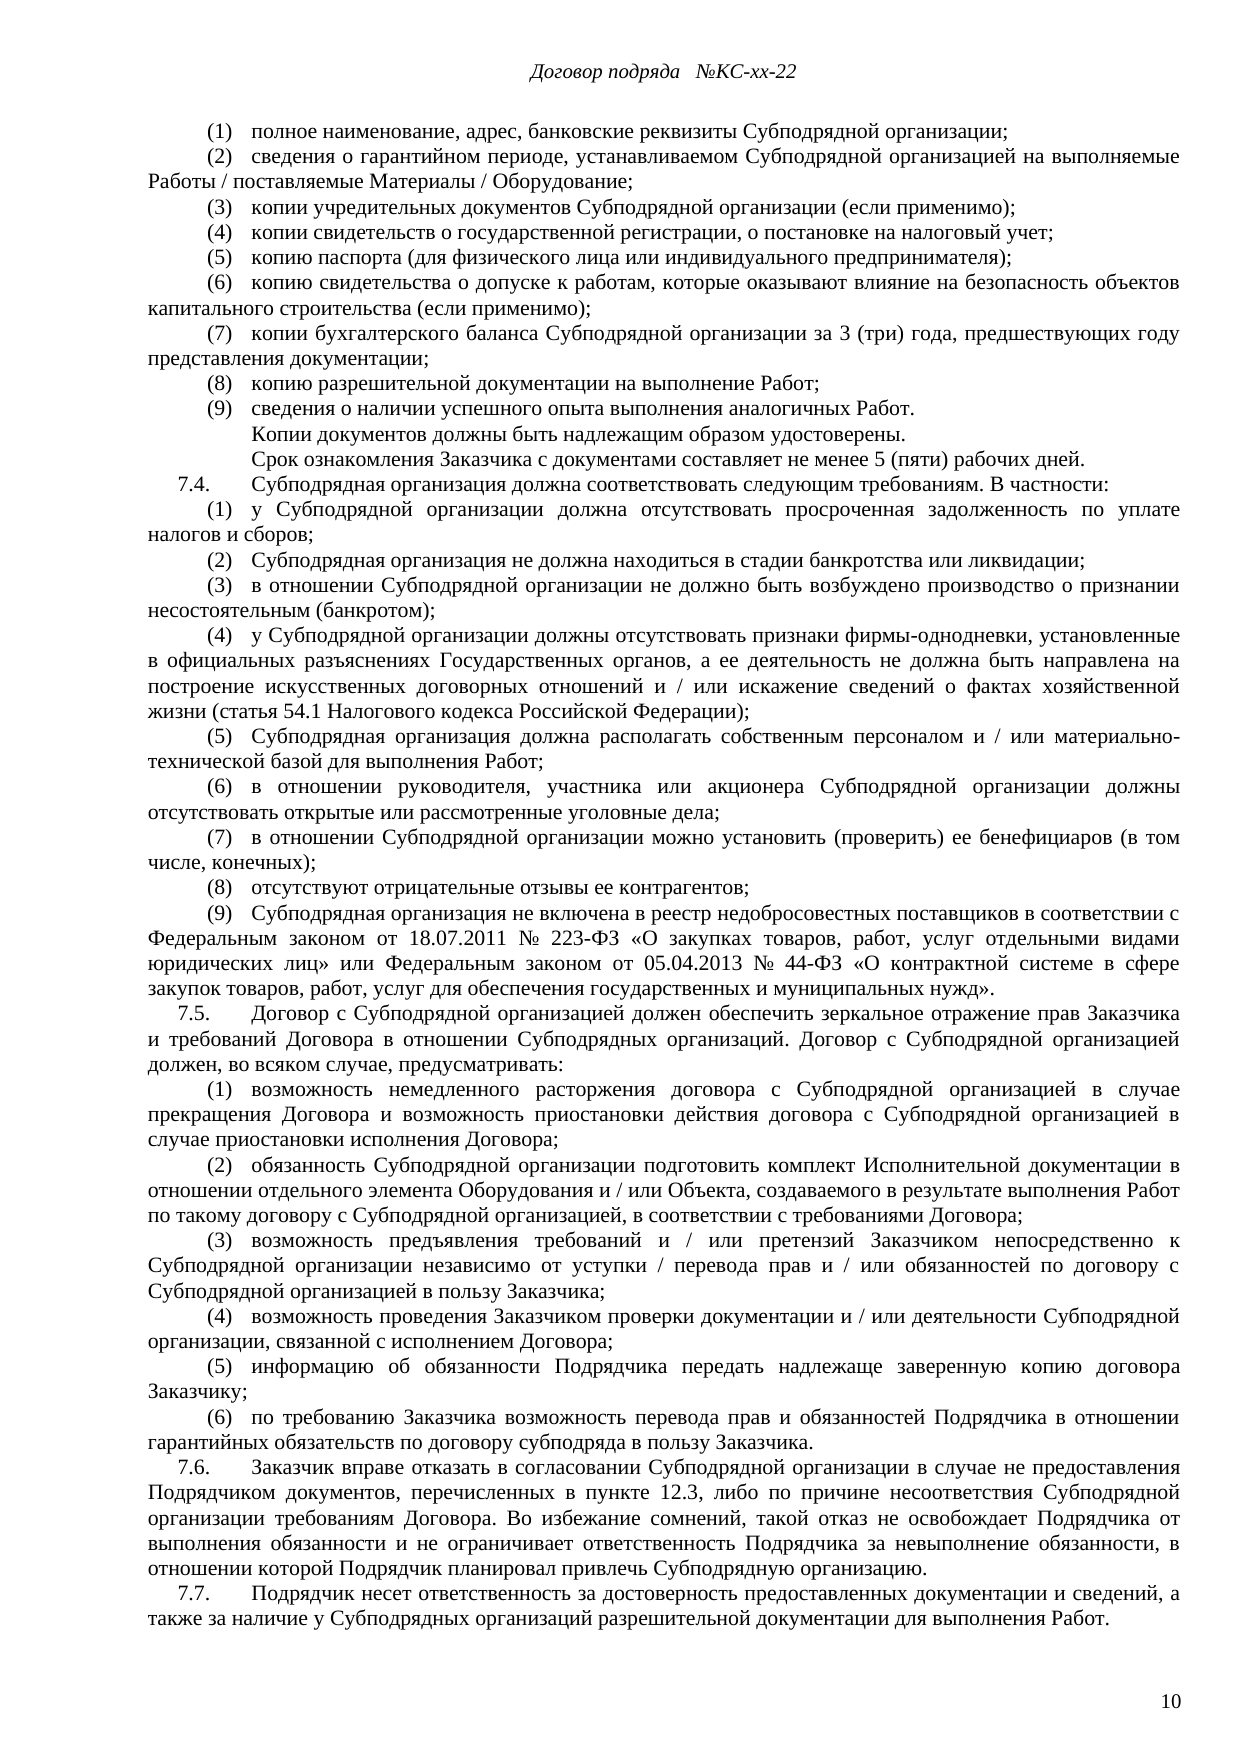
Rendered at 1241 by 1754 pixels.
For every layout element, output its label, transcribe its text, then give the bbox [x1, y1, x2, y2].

text сведения о гарантийном периоде, устанавливаемом Субподрядной организацией на выполняемые Работы / поставляемые Материалы / Оборудование; [148, 143, 1181, 194]
text возможность немедленного расторжения договора с Субподрядной организацией в случае прекращения Договора и возможность приостановки действия договора с Субподрядной организацией в случае приостановки исполнения Договора; [148, 1076, 1181, 1152]
text Субподрядная организация должна соответствовать следующим требованиям. В частности: [148, 471, 1181, 496]
text в отношении Субподрядной организации можно установить (проверить) ее бенефициаров (в том числе, конечных); [148, 824, 1181, 874]
text копию разрешительной документации на выполнение Работ; [148, 370, 1181, 395]
text у Субподрядной организации должны отсутствовать признаки фирмы-однодневки, установленные в официальных разъяснениях Государственных органов, а ее деятельность не должна быть направлена на построение искусственных договорных отношений и / или искажение сведений о фактах хозяйственной жизни (статья 54.1 Налогового кодекса Российской Федерации); [148, 622, 1181, 723]
text возможность предъявления требований и / или претензий Заказчиком непосредственно к Субподрядной организации независимо от уступки / перевода прав и / или обязанностей по договору с Субподрядной организацией в пользу Заказчика; [148, 1227, 1181, 1303]
text Субподрядная организация не включена в реестр недобросовестных поставщиков в соответствии с Федеральным законом от 18.07.2011 № 223-ФЗ «О закупках товаров, работ, услуг отдельными видами юридических лиц» или Федеральным законом от 05.04.2013 № 44-ФЗ «О контрактной системе в сфере закупок товаров, работ, услуг для обеспечения государственных и муниципальных нужд». [148, 899, 1181, 1000]
text полное наименование, адрес, банковские реквизиты Субподрядной организации; [148, 118, 1181, 143]
text Договор с Субподрядной организацией должен обеспечить зеркальное отражение прав Заказчика и требований Договора в отношении Субподрядных организаций. Договор с Субподрядной организацией должен, во всяком случае, предусматривать: [148, 1000, 1181, 1076]
list Срок ознакомления Заказчика с документами составляет не менее 5 (пяти) рабочих дней. [148, 446, 1181, 471]
text Субподрядная организация не должна находиться в стадии банкротства или ликвидации; [148, 547, 1181, 572]
text информацию об обязанности Подрядчика передать надлежаще заверенную копию договора Заказчику; [148, 1353, 1181, 1404]
text у Субподрядной организации должна отсутствовать просроченная задолженность по уплате налогов и сборов; [148, 496, 1181, 547]
text Заказчик вправе отказать в согласовании Субподрядной организации в случае не предоставления Подрядчиком документов, перечисленных в пункте 12.3, либо по причине несоответствия Субподрядной организации требованиям Договора. Во избежание сомнений, такой отказ не освобождает Подрядчика от выполнения обязанности и не ограничивает ответственность Подрядчика за невыполнение обязанности, в отношении которой Подрядчик планировал привлечь Субподрядную организацию. [148, 1454, 1181, 1580]
text сведения о наличии успешного опыта выполнения аналогичных Работ. [148, 395, 1181, 421]
text копии бухгалтерского баланса Субподрядной организации за 3 (три) года, предшествующих году представления документации; [148, 320, 1181, 370]
text обязанность Субподрядной организации подготовить комплект Исполнительной документации в отношении отдельного элемента Оборудования и / или Объекта, создаваемого в результате выполнения Работ по такому договору с Субподрядной организацией, в соответствии с требованиями Договора; [148, 1152, 1181, 1227]
text возможность проведения Заказчиком проверки документации и / или деятельности Субподрядной организации, связанной с исполнением Договора; [148, 1303, 1181, 1353]
list Копии документов должны быть надлежащим образом удостоверены. [148, 421, 1181, 446]
text в отношении руководителя, участника или акционера Субподрядной организации должны отсутствовать открытые или рассмотренные уголовные дела; [148, 773, 1181, 824]
text Подрядчик несет ответственность за достоверность предоставленных документации и сведений, а также за наличие у Субподрядных организаций разрешительной документации для выполнения Работ. [148, 1580, 1181, 1631]
text копию паспорта (для физического лица или индивидуального предпринимателя); [148, 244, 1181, 269]
text в отношении Субподрядной организации не должно быть возбуждено производство о признании несостоятельным (банкротом); [148, 572, 1181, 622]
text копию свидетельства о допуске к работам, которые оказывают влияние на безопасность объектов капитального строительства (если применимо); [148, 269, 1181, 320]
text копии учредительных документов Субподрядной организации (если применимо); [148, 194, 1181, 219]
text Субподрядная организация должна располагать собственным персоналом и / или материально-технической базой для выполнения Работ; [148, 723, 1181, 773]
text отсутствуют отрицательные отзывы ее контрагентов; [148, 874, 1181, 899]
text копии свидетельств о государственной регистрации, о постановке на налоговый учет; [148, 219, 1181, 244]
text по требованию Заказчика возможность перевода прав и обязанностей Подрядчика в отношении гарантийных обязательств по договору субподряда в пользу Заказчика. [148, 1404, 1181, 1454]
